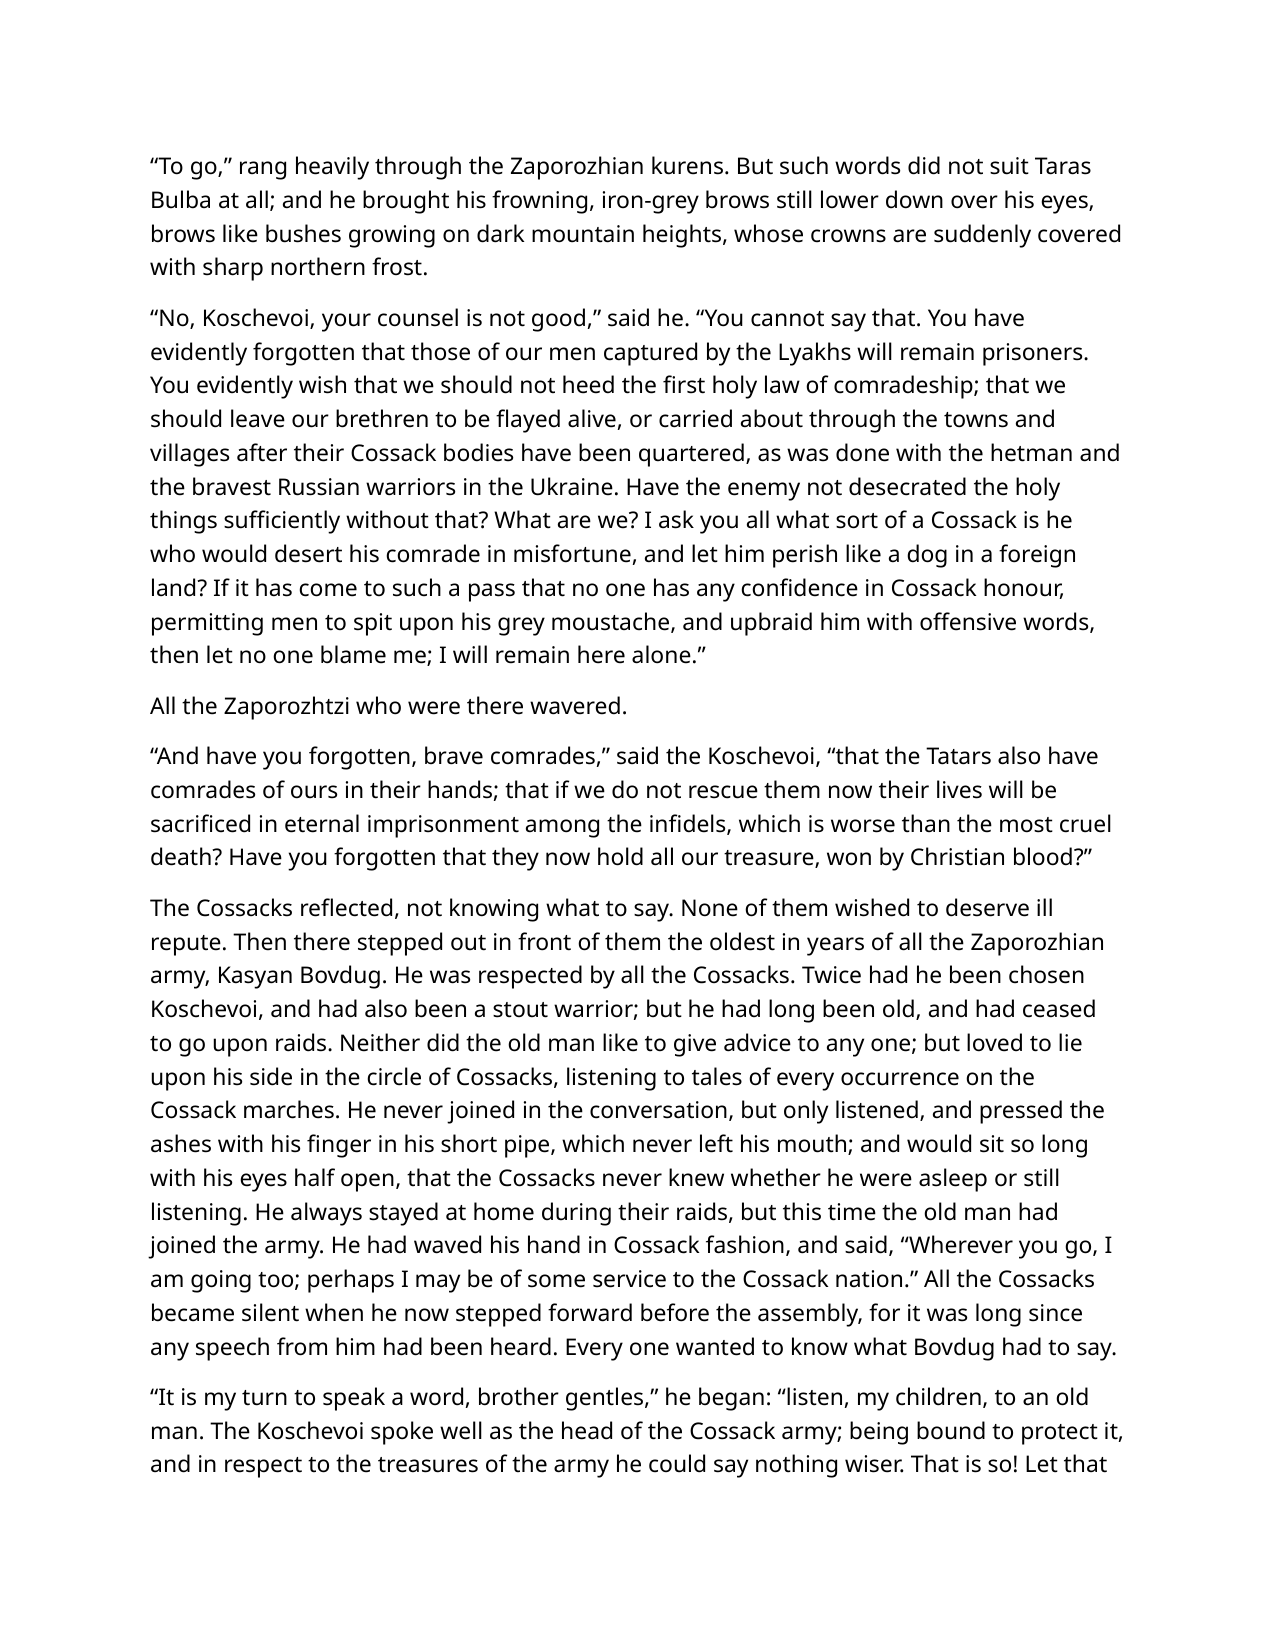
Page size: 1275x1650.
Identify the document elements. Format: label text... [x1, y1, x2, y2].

text The Cossacks reflected, not knowing what to say. None of them wished to deserve ill repute. Then there stepped out in front of them the oldest in years of all the Zaporozhian army, Kasyan Bovdug. He was respected by all the Cossacks. Twice had he been chosen Koschevoi, and had also been a stout warrior; but he had long been old, and had ceased to go upon raids. Neither did the old man like to give advice to any one; but loved to lie upon his side in the circle of Cossacks, listening to tales of every occurrence on the Cossack marches. He never joined in the conversation, but only listened, and pressed the ashes with his finger in his short pipe, which never left his mouth; and would sit so long with his eyes half open, that the Cossacks never knew whether he were asleep or still listening. He always stayed at home during their raids, but this time the old man had joined the army. He had waved his hand in Cossack fashion, and said, “Wherever you go, I am going too; perhaps I may be of some service to the Cossack nation.” All the Cossacks became silent when he now stepped forward before the assembly, for it was long since any speech from him had been heard. Every one wanted to know what Bovdug had to say. [150, 892, 1125, 1362]
text “And have you forgotten, brave comrades,” said the Koschevoi, “that the Tatars also have comrades of ours in their hands; that if we do not rescue them now their lives will be sacrificed in eternal imprisonment among the infidels, which is worse than the most cruel death? Have you forgotten that they now hold all our treasure, won by Christian blood?” [150, 740, 1125, 872]
text All the Zaporozhtzi who were there wavered. [150, 689, 1125, 721]
text “To go,” rang heavily through the Zaporozhian kurens. But such words did not suit Taras Bulba at all; and he brought his frowning, iron-grey brows still lower down over his eyes, brows like bushes growing on dark mountain heights, whose crowns are suddenly covered with sharp northern frost. [150, 150, 1125, 282]
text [150, 1381, 1125, 1479]
text “No, Koschevoi, your counsel is not good,” said he. “You cannot say that. You have evidently forgotten that those of our men captured by the Lyakhs will remain prisoners. You evidently wish that we should not heed the first holy law of comradeship; that we should leave our brethren to be flayed alive, or carried about through the towns and villages after their Cossack bodies have been quartered, as was done with the hetman and the bravest Russian warriors in the Ukraine. Have the enemy not desecrated the holy things sufficiently without that? What are we? I ask you all what sort of a Cossack is he who would desert his comrade in misfortune, and let him perish like a dog in a foreign land? If it has come to such a pass that no one has any confidence in Cossack honour, permitting men to spit upon his grey moustache, and upbraid him with offensive words, then let no one blame me; I will remain here alone.” [150, 302, 1125, 670]
